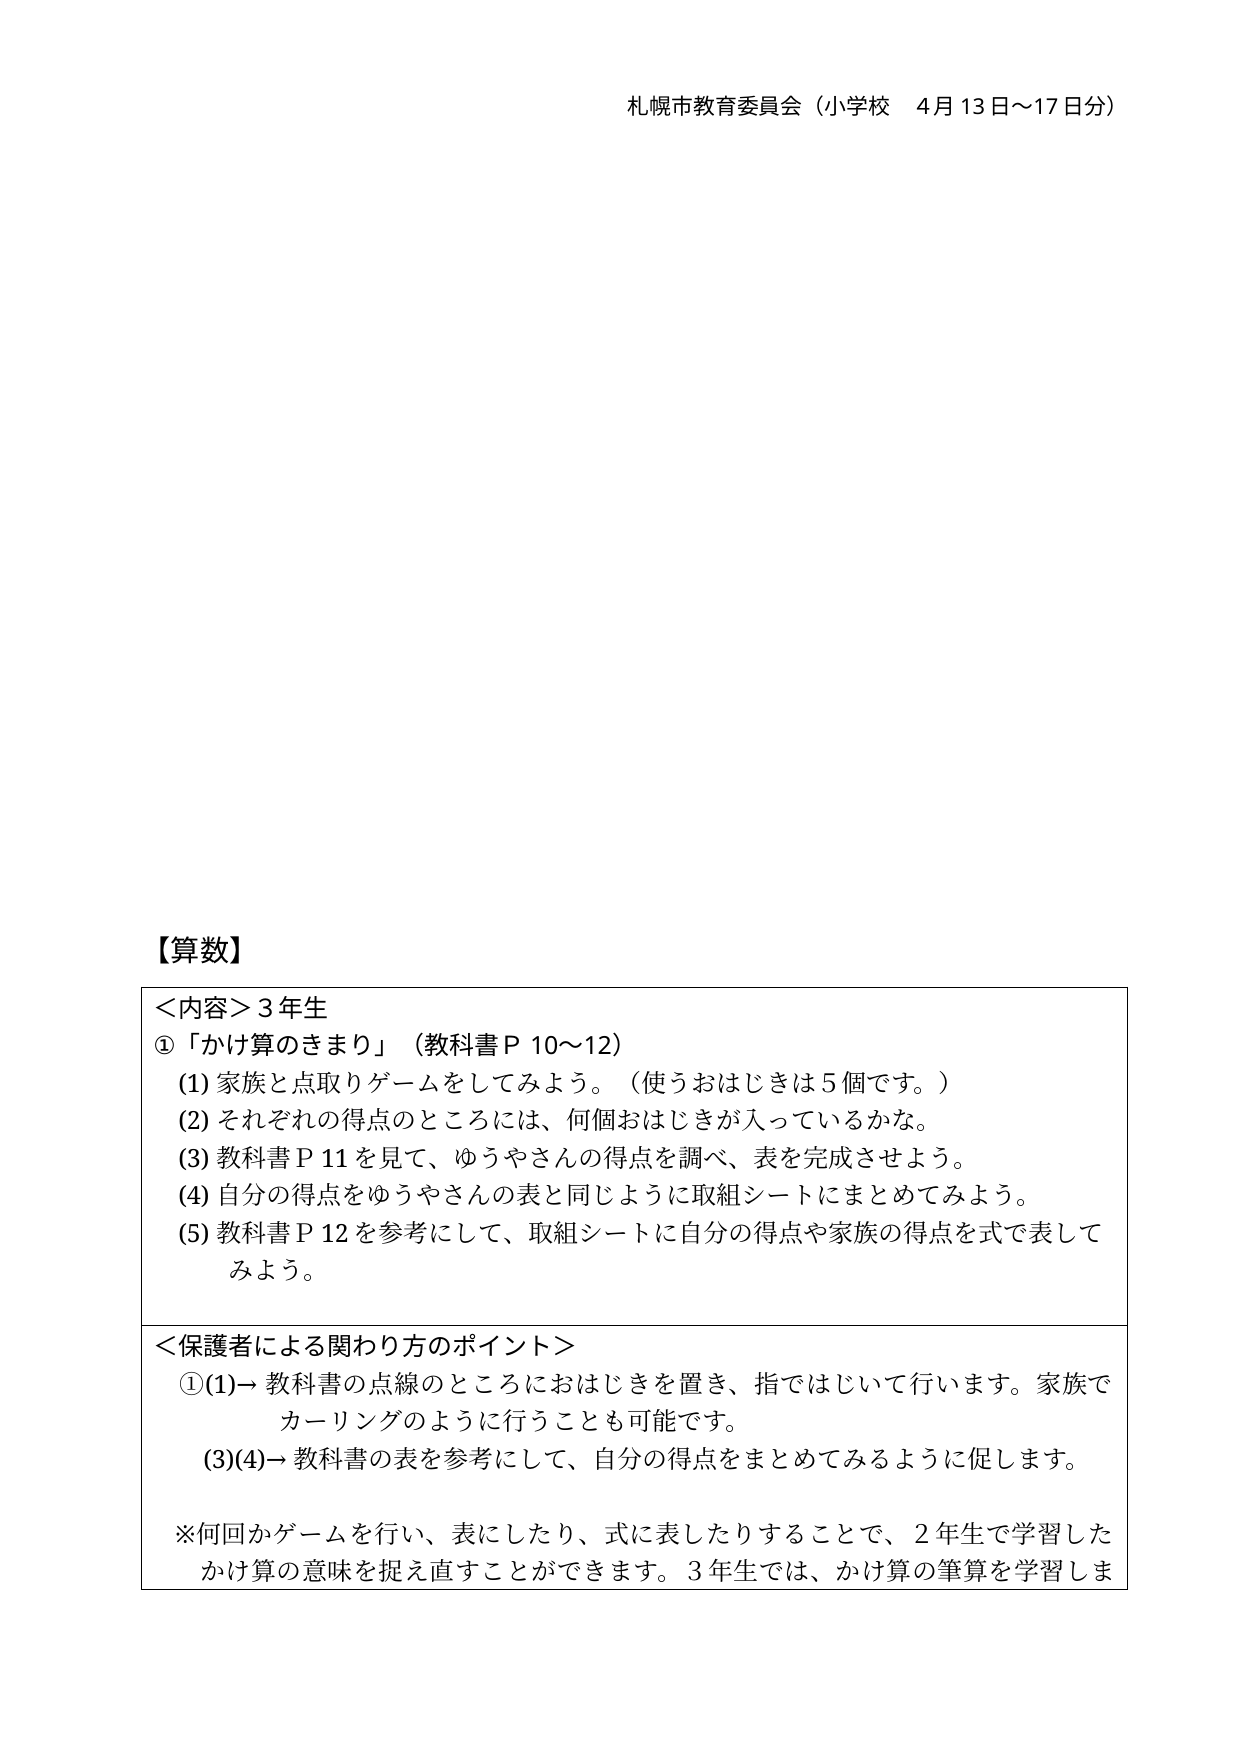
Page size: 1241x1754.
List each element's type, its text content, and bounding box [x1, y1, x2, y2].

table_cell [142, 1326, 1127, 1589]
text 【算数】 [112, 912, 1128, 987]
table_header ＜内容＞３年生 ①「かけ算のきまり」（教科書Ｐ10～12） (1) 家族と点取りゲームをしてみよう。（使うおはじきは５個です。） (2) それぞれの得点のところには、何個おはじきが入っているかな。 (3) 教科書Ｐ11を見て、ゆうやさんの得点を調べ、表を完成させよう。 (4) 自分の得点をゆうやさんの表と同じように取組シートにまとめてみよう。 (5) 教科書Ｐ12を参考にして、取組シートに自分の得点や家族の得点を式で表して みよう。 [142, 988, 1127, 1325]
